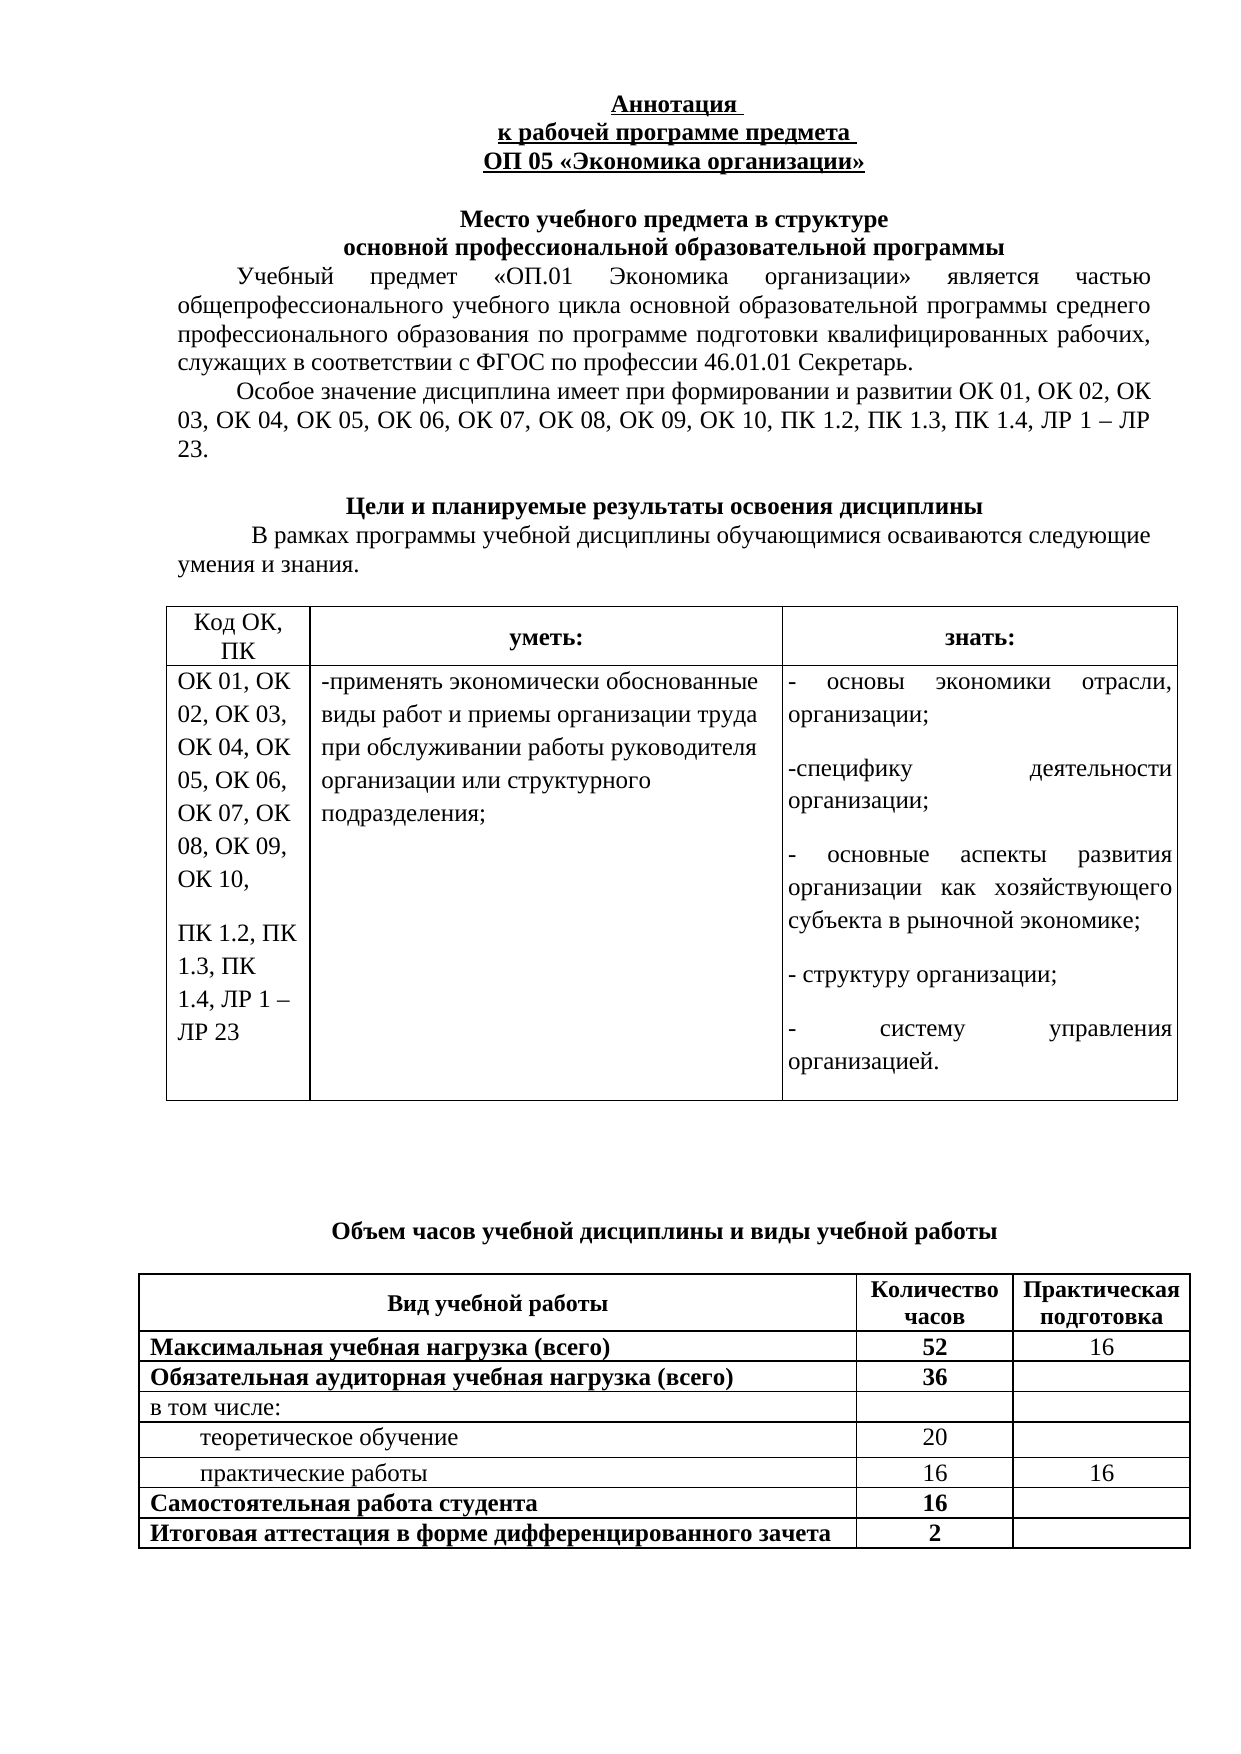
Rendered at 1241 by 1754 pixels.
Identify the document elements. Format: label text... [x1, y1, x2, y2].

table_cell - основы экономики отрасли, организации; -специфику деятельности организации; - основные аспекты развития организации как хозяйствующего субъекта в рыночной экономике; - структуру организации; - систему управления организацией. [783, 666, 1177, 1100]
table_cell 2 [857, 1519, 1012, 1547]
table_header Код ОК, ПК [167, 607, 309, 665]
table_cell [1014, 1362, 1189, 1391]
table_cell 16 [857, 1458, 1012, 1487]
table_cell Самостоятельная работа студента [140, 1488, 856, 1517]
table_cell [1014, 1519, 1189, 1547]
text Цели и планируемые результаты освоения дисциплины [177, 491, 1152, 520]
table_cell практические работы [140, 1458, 856, 1487]
text Учебный предмет «ОП.01 Экономика организации» является частью общепрофессионального учебного цикла основной образовательной программы среднего профессионального образования по программе подготовки квалифицированных рабочих, служащих в соответствии с ФГОС по профессии 46.01.01 Секретарь. [177, 261, 1152, 376]
table_cell 16 [1014, 1458, 1189, 1487]
table_cell Максимальная учебная нагрузка (всего) [140, 1332, 856, 1360]
text Аннотация [158, 89, 1152, 117]
table_header Практическая подготовка [1014, 1275, 1189, 1330]
table_cell Итоговая аттестация в форме дифференцированного зачета [140, 1519, 856, 1547]
table_cell 16 [857, 1488, 1012, 1517]
table_cell [1014, 1488, 1189, 1517]
text Объем часов учебной дисциплины и виды учебной работы [177, 1216, 1152, 1244]
text ОП 05 «Экономика организации» [158, 146, 1152, 175]
table_header Количество часов [857, 1275, 1012, 1330]
table_cell 16 [1014, 1332, 1189, 1360]
text В рамках программы учебной дисциплины обучающимися осваиваются следующие умения и знания. [177, 520, 1152, 577]
table_cell Обязательная аудиторная учебная нагрузка (всего) [140, 1362, 856, 1391]
table_cell в том числе: [140, 1392, 856, 1421]
text Особое значение дисциплина имеет при формировании и развитии ОК 01, ОК 02, ОК 03, ОК 04, ОК 05, ОК 06, ОК 07, ОК 08, ОК 09, ОК 10, ПК 1.2, ПК 1.3, ПК 1.4, ЛР 1 – ЛР 23. [177, 376, 1152, 462]
table_header Вид учебной работы [140, 1275, 856, 1330]
table_cell [1014, 1423, 1189, 1456]
table_cell 20 [857, 1423, 1012, 1456]
table_header уметь: [311, 607, 782, 665]
table_cell [857, 1392, 1012, 1421]
table_cell [1014, 1392, 1189, 1421]
text Место учебного предмета в структуре [177, 204, 1171, 232]
text основной профессиональной образовательной программы [177, 232, 1171, 261]
table_header знать: [783, 607, 1177, 665]
text к рабочей программе предмета [158, 117, 1152, 146]
table_cell ОК 01, ОК 02, ОК 03, ОК 04, ОК 05, ОК 06, ОК 07, ОК 08, ОК 09, ОК 10, ПК 1.2, ПК 1.3, ПК 1.4, ЛР 1 – ЛР 23 [167, 666, 309, 1100]
table_cell теоретическое обучение [140, 1423, 856, 1456]
table_cell 36 [857, 1362, 1012, 1391]
table_cell 52 [857, 1332, 1012, 1360]
table_cell -применять экономически обоснованные виды работ и приемы организации труда при обслуживании работы руководителя организации или структурного подразделения; [311, 666, 782, 1100]
